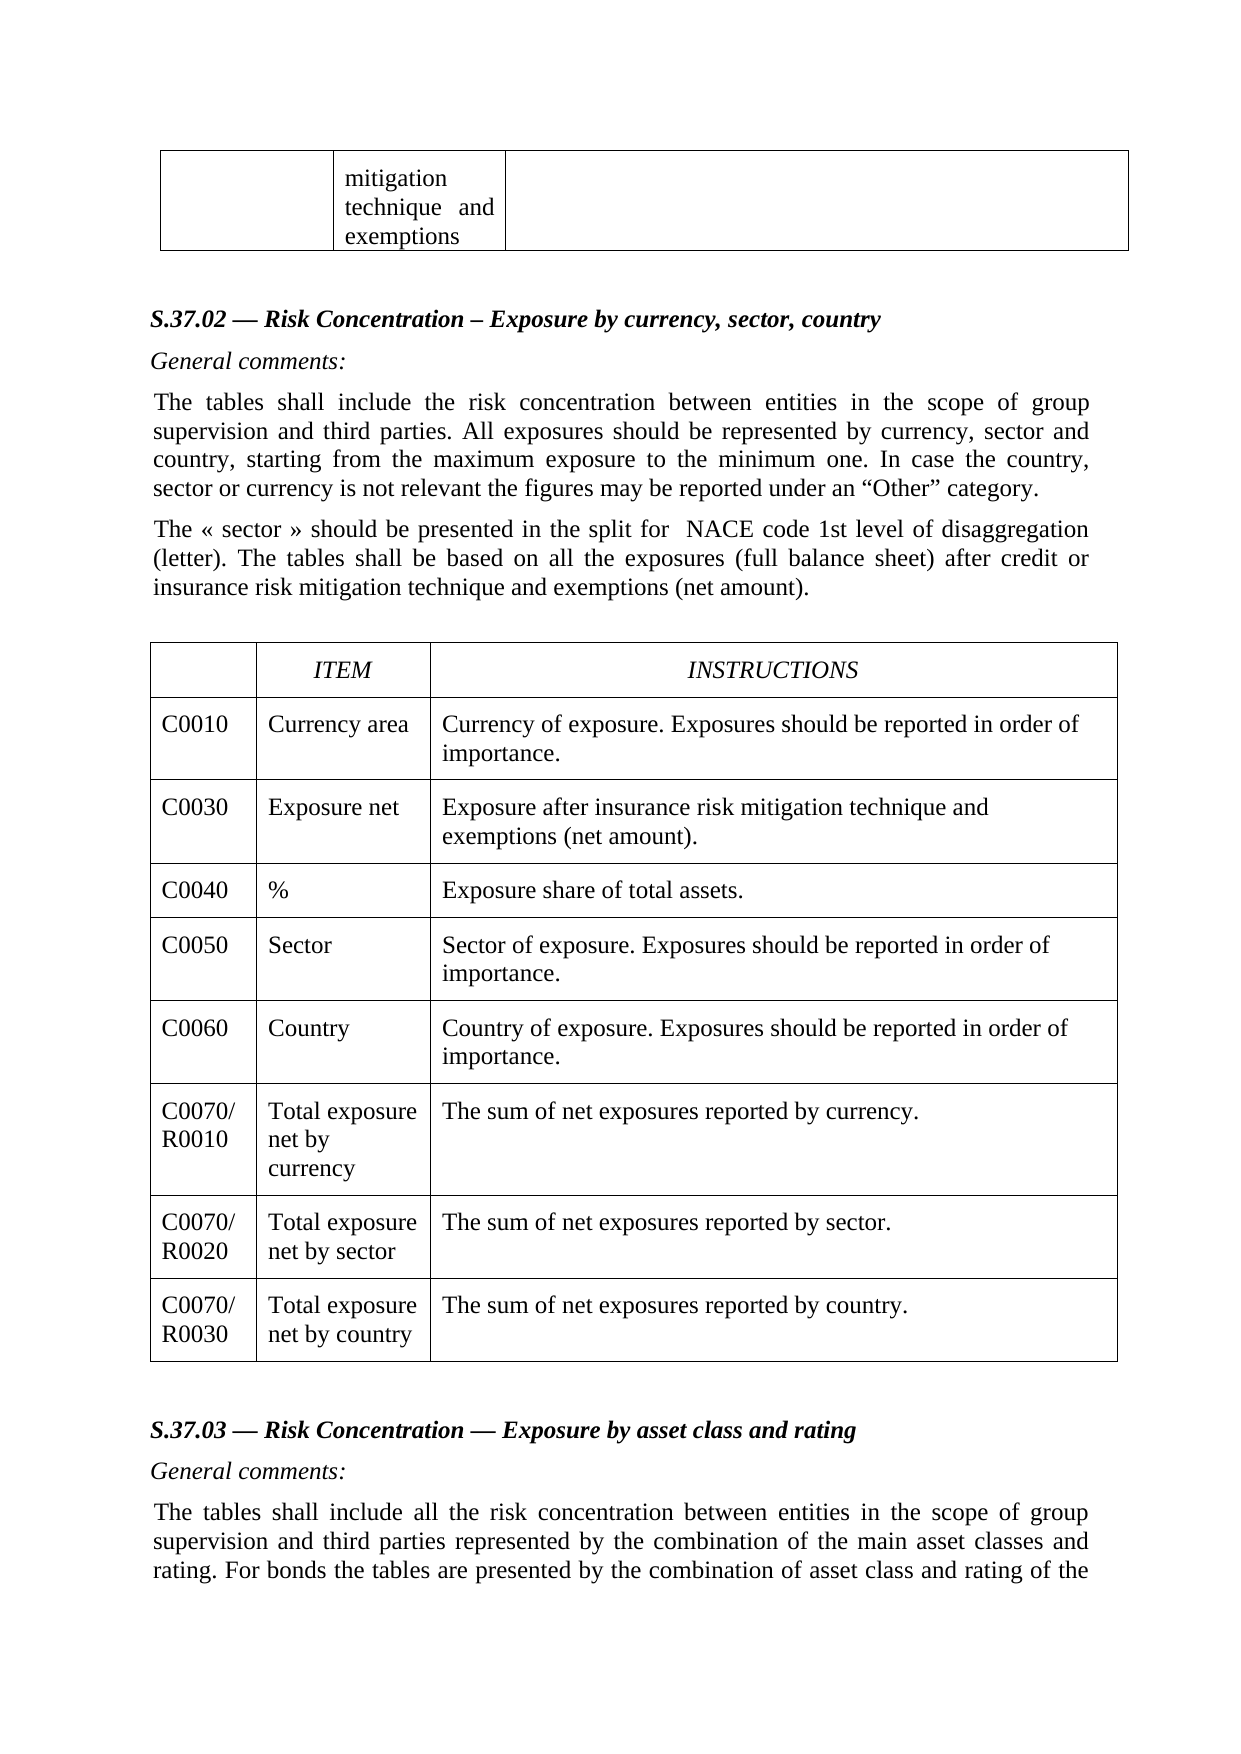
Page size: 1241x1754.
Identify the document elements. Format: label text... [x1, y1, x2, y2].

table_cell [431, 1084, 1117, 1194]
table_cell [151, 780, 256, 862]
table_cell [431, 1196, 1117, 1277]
text General comments: [150, 346, 1090, 374]
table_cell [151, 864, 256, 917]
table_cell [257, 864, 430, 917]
text General comments: [150, 1456, 1090, 1485]
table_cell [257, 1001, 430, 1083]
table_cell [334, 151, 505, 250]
text The « sector » should be presented in the split for NACE code 1st level of disaggregation (letter). The tables shall be based on all the exposures (full balance sheet) after credit or insurance risk mitigation technique and exemptions (net amount). [153, 514, 1090, 601]
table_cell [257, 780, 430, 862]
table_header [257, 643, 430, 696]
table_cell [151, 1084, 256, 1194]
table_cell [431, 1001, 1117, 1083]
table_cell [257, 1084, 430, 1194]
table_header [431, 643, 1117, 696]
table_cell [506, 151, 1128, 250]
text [153, 1497, 1090, 1583]
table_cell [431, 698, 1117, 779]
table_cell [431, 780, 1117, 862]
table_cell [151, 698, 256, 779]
subtitle S.37.03 — Risk Concentration — Exposure by asset class and rating [150, 1415, 1090, 1443]
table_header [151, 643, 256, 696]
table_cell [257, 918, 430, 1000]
subtitle S.37.02 — Risk Concentration – Exposure by currency, sector, country [150, 304, 1090, 333]
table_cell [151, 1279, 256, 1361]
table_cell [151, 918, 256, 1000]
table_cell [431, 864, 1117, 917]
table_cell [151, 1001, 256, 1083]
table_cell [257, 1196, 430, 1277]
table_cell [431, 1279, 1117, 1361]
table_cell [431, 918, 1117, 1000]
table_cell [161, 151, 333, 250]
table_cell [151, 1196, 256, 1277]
text The tables shall include the risk concentration between entities in the scope of group supervision and third parties. All exposures should be represented by currency, sector and country, starting from the maximum exposure to the minimum one. In case the country, sector or currency is not relevant the figures may be reported under an “Other” category. [153, 387, 1090, 502]
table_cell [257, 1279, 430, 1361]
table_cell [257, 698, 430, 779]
